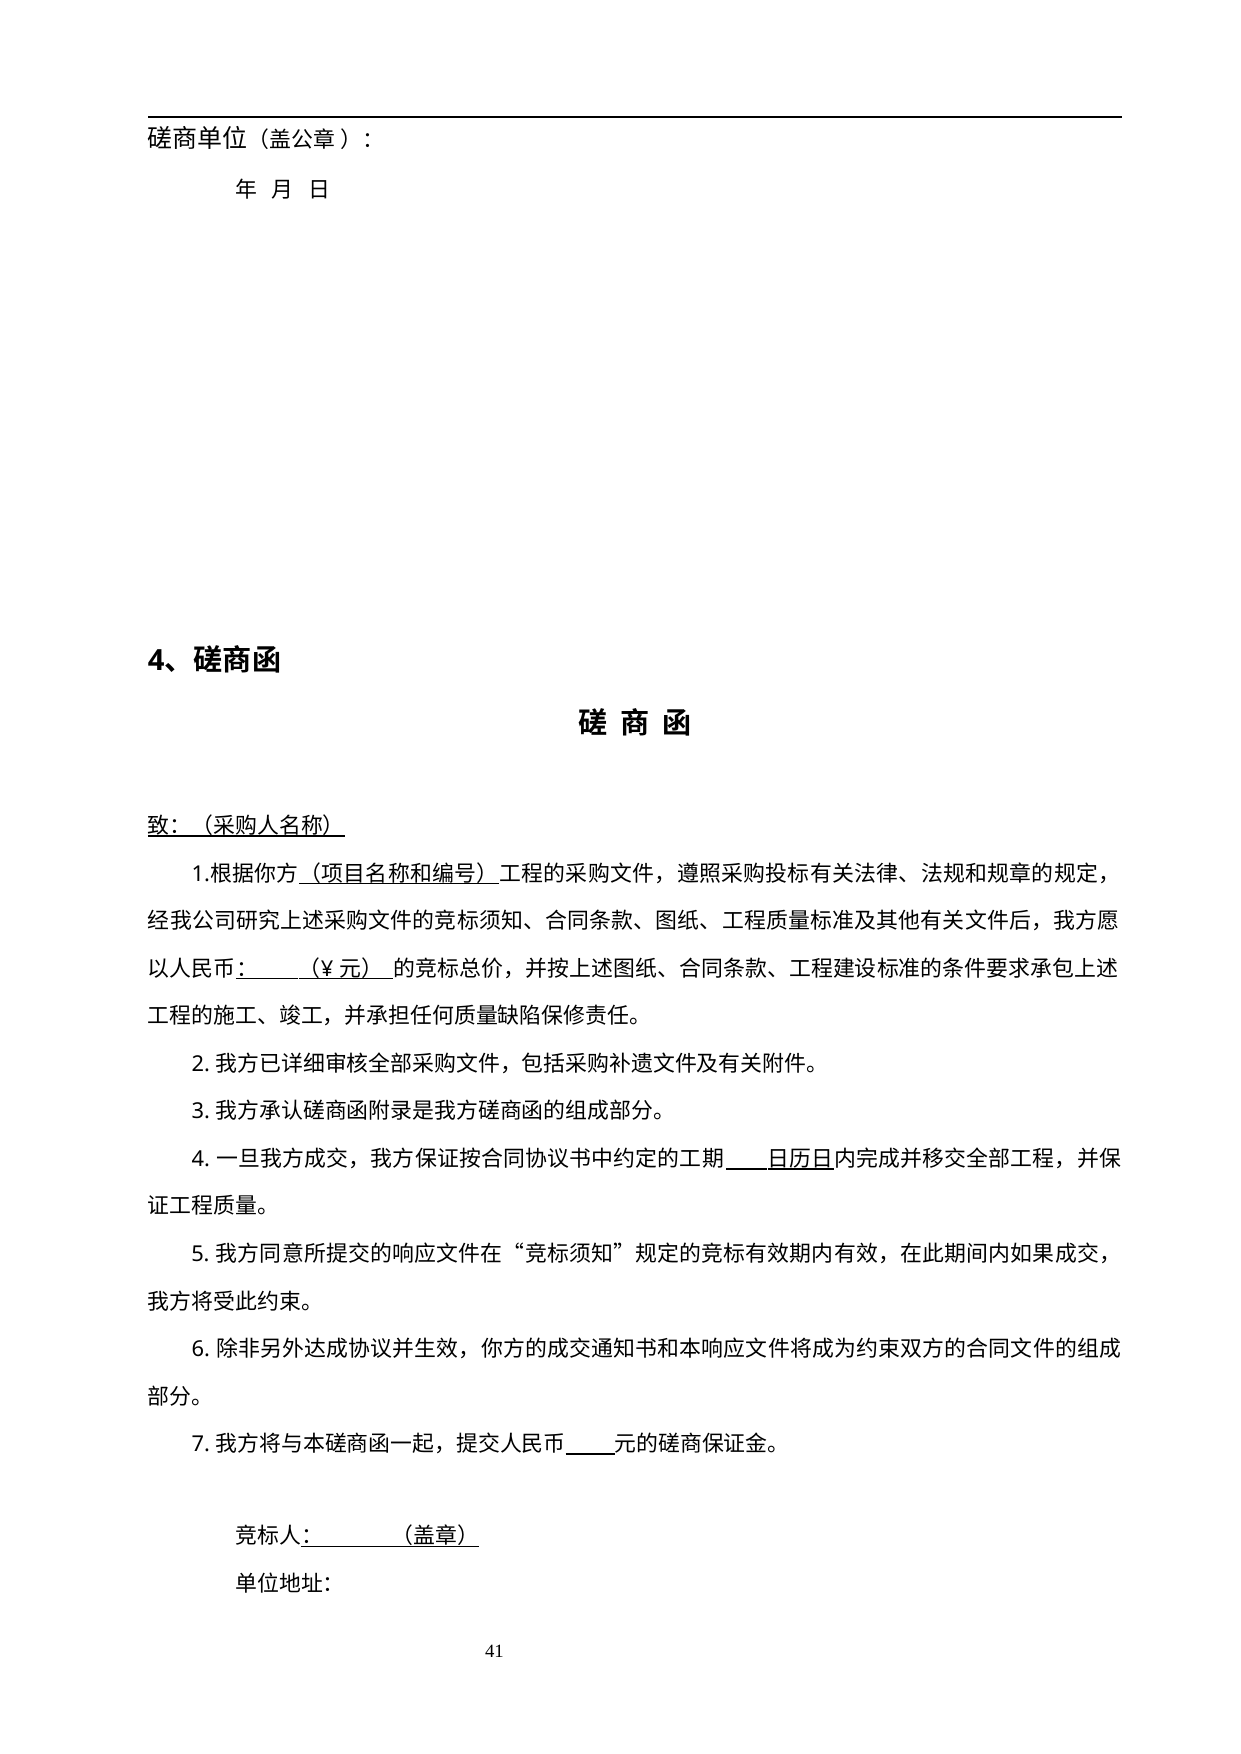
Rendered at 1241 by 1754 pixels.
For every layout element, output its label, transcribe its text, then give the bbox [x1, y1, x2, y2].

text 单位地址： [148, 1566, 1122, 1598]
text 磋 商 函 [148, 700, 1122, 742]
text 5. 我方同意所提交的响应文件在“竞标须知”规定的竞标有效期内有效，在此期间内如果成交，我方将受此约束。 [148, 1236, 1122, 1315]
text 1.根据你方（项目名称和编号）工程的采购文件，遵照采购投标有关法律、法规和规章的规定，经我公司研究上述采购文件的竞标须知、合同条款、图纸、工程质量标准及其他有关文件后，我方愿以人民币： （¥ 元） 的竞标总价，并按上述图纸、合同条款、工程建设标准的条件要求承包上述工程的施工、竣工，并承担任何质量缺陷保修责任。 [148, 856, 1122, 1030]
text 4. 一旦我方成交，我方保证按合同协议书中约定的工期 日历日内完成并移交全部工程，并保证工程质量。 [148, 1141, 1122, 1220]
text 年 月 日 [148, 172, 1122, 204]
text 6. 除非另外达成协议并生效，你方的成交通知书和本响应文件将成为约束双方的合同文件的组成部分。 [148, 1331, 1122, 1410]
text 致：（采购人名称） [148, 808, 1122, 840]
text 3. 我方承认磋商函附录是我方磋商函的组成部分。 [148, 1093, 1122, 1125]
text 7. 我方将与本磋商函一起，提交人民币 元的磋商保证金。 [148, 1426, 1122, 1458]
text 4、磋商函 [148, 636, 1122, 679]
text 2. 我方已详细审核全部采购文件，包括采购补遗文件及有关附件。 [148, 1046, 1122, 1077]
text 竞标人： （盖章） [148, 1518, 1122, 1550]
text 磋商单位（盖公章 ）： [148, 118, 1122, 154]
